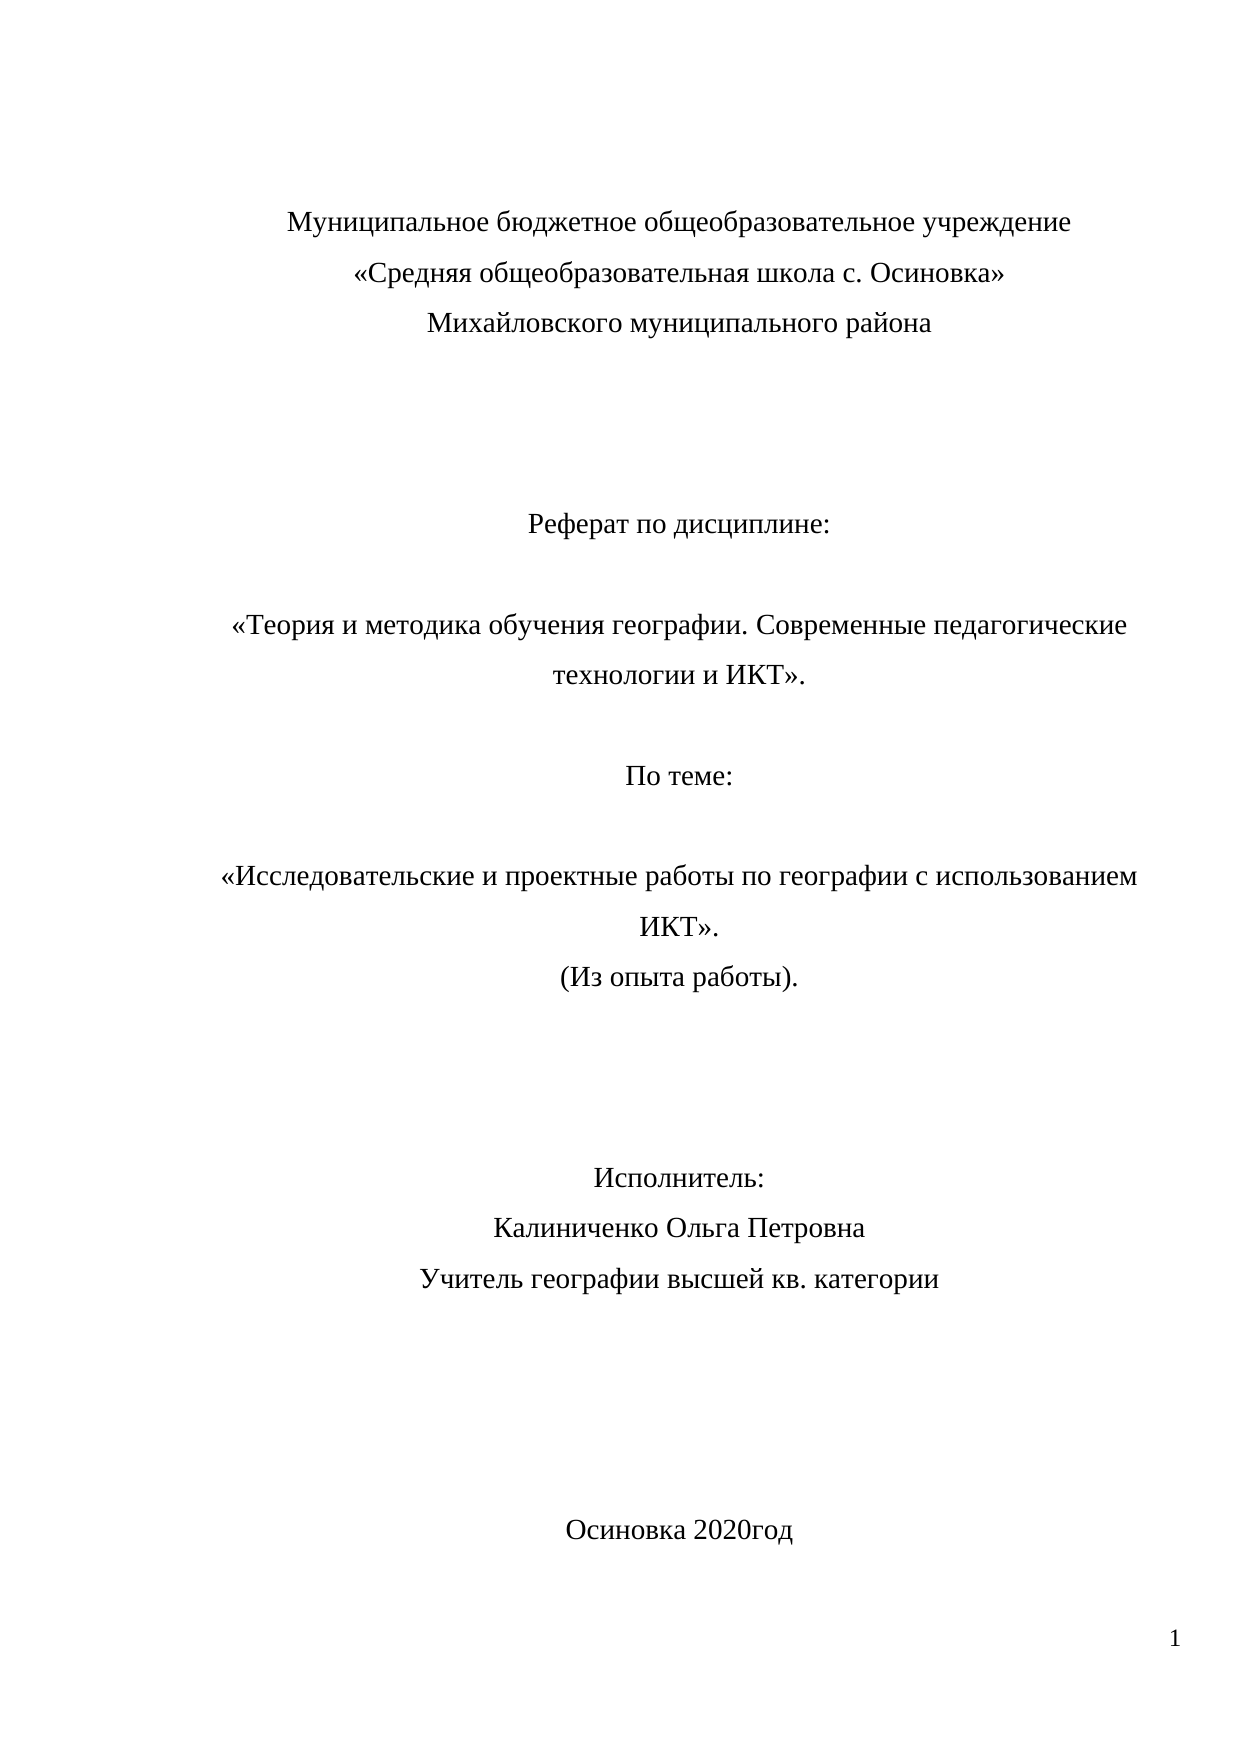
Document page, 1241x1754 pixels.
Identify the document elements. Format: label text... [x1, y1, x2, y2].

text Учитель географии высшей кв. категории [177, 1261, 1181, 1294]
text Исполнитель: [177, 1160, 1181, 1194]
text Реферат по дисциплине: [177, 506, 1181, 540]
text «Средняя общеобразовательная школа с. Осиновка» [177, 255, 1181, 288]
text Михайловского муниципального района [177, 305, 1181, 338]
text «Исследовательские и проектные работы по географии с использованием ИКТ». [177, 858, 1181, 942]
text Калиниченко Ольга Петровна [177, 1211, 1181, 1244]
text Муниципальное бюджетное общеобразовательное учреждение [177, 204, 1181, 238]
text По теме: [177, 758, 1181, 791]
text «Теория и методика обучения географии. Современные педагогические технологии и ИКТ». [177, 607, 1181, 691]
text (Из опыта работы). [177, 959, 1181, 993]
text Осиновка 2020год [177, 1512, 1181, 1546]
